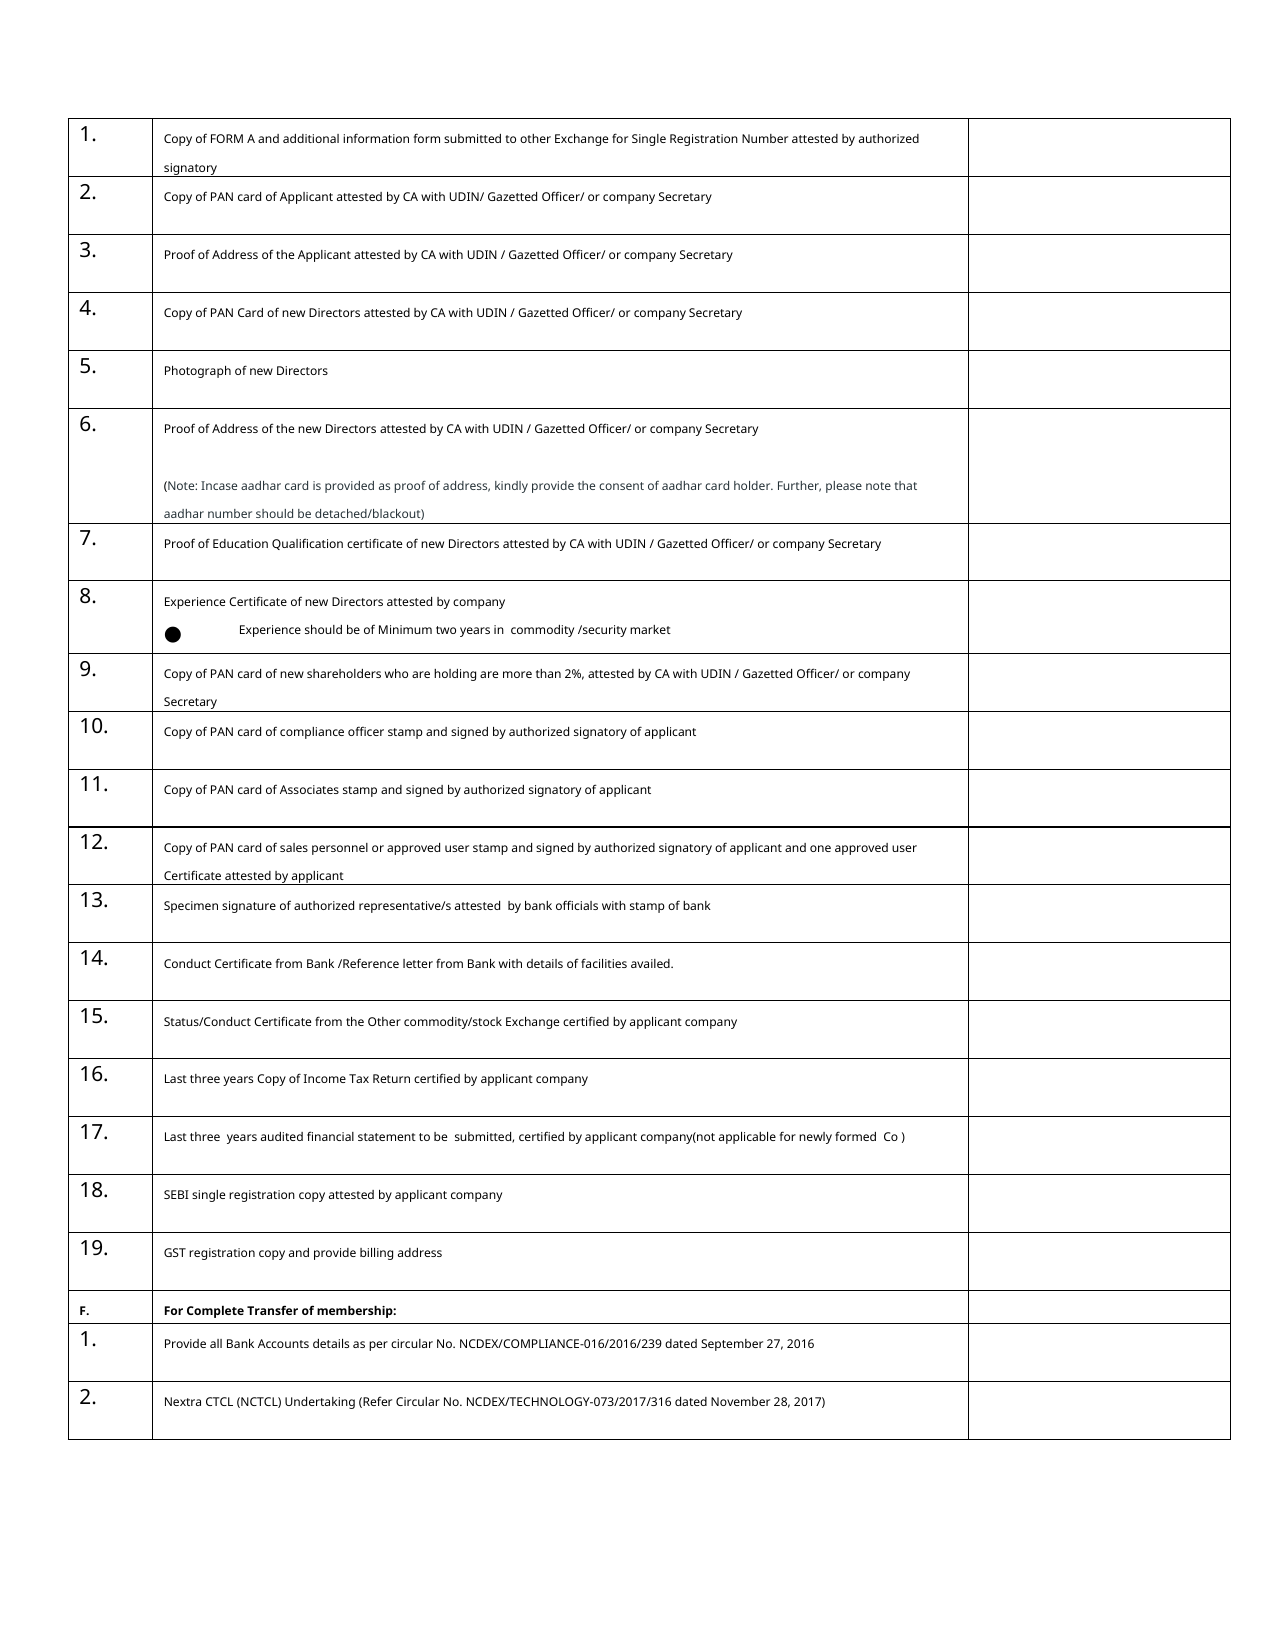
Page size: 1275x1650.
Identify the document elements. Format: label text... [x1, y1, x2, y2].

table_cell [69, 1382, 152, 1439]
table_cell Last three years Copy of Income Tax Return certified by applicant company [153, 1059, 968, 1116]
table_cell [969, 581, 1230, 653]
table_cell [969, 885, 1230, 942]
table_cell [69, 1233, 152, 1290]
table_cell Copy of PAN Card of new Directors attested by CA with UDIN / Gazetted Officer/ or company Secretary [153, 293, 968, 350]
table_cell [69, 235, 152, 292]
table_cell [969, 1291, 1230, 1323]
table_cell Conduct Certificate from Bank /Reference letter from Bank with details of facilities availed. [153, 943, 968, 1000]
table_cell [69, 1059, 152, 1116]
table_cell [969, 712, 1230, 768]
table_cell [969, 409, 1230, 522]
table_cell Provide all Bank Accounts details as per circular No. NCDEX/COMPLIANCE-016/2016/239 dated September 27, 2016 [153, 1324, 968, 1381]
table_cell [969, 1233, 1230, 1290]
table_cell [69, 712, 152, 768]
table_cell Proof of Address of the new Directors attested by CA with UDIN / Gazetted Officer/ or company Secretary (Note: Incase aadhar card is provided as proof of address, kindly provide the consent of aadhar card holder. Further, please note that aadhar number should be detached/blackout) [153, 409, 968, 522]
table_cell [969, 828, 1230, 884]
table_cell [969, 119, 1230, 176]
table_cell [969, 1175, 1230, 1232]
table_cell [69, 524, 152, 580]
table_cell [69, 293, 152, 350]
table_cell Specimen signature of authorized representative/s attested by bank officials with stamp of bank [153, 885, 968, 942]
table_cell Last three years audited financial statement to be submitted, certified by applicant company(not applicable for newly formed Co ) [153, 1117, 968, 1174]
table_cell [69, 654, 152, 711]
table_cell GST registration copy and provide billing address [153, 1233, 968, 1290]
table_cell [69, 351, 152, 408]
table_cell [969, 654, 1230, 711]
table_cell [69, 119, 152, 176]
table_cell For Complete Transfer of membership: [153, 1291, 968, 1323]
table_cell [969, 1117, 1230, 1174]
table_cell [969, 943, 1230, 1000]
table_cell Experience Certificate of new Directors attested by company Experience should be of Minimum two years in commodity /security market [153, 581, 968, 653]
table_cell Copy of PAN card of Applicant attested by CA with UDIN/ Gazetted Officer/ or company Secretary [153, 177, 968, 234]
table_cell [153, 1382, 968, 1439]
table_cell [69, 770, 152, 826]
table_cell [969, 235, 1230, 292]
table_cell [969, 1324, 1230, 1381]
table_cell [969, 1059, 1230, 1116]
table_cell [969, 1382, 1230, 1439]
table_cell [69, 1117, 152, 1174]
table_cell Proof of Address of the Applicant attested by CA with UDIN / Gazetted Officer/ or company Secretary [153, 235, 968, 292]
table_cell [69, 828, 152, 884]
table_cell Copy of PAN card of new shareholders who are holding are more than 2%, attested by CA with UDIN / Gazetted Officer/ or company Secretary [153, 654, 968, 711]
table_cell [969, 1001, 1230, 1058]
table_cell [69, 943, 152, 1000]
table_cell Copy of PAN card of compliance officer stamp and signed by authorized signatory of applicant [153, 712, 968, 768]
table_cell [969, 524, 1230, 580]
table_cell [969, 177, 1230, 234]
table_cell F. [69, 1291, 152, 1323]
table_cell Copy of FORM A and additional information form submitted to other Exchange for Single Registration Number attested by authorized signatory [153, 119, 968, 176]
table_cell [69, 581, 152, 653]
table_cell [69, 409, 152, 522]
table_cell [69, 1001, 152, 1058]
table_cell Proof of Education Qualification certificate of new Directors attested by CA with UDIN / Gazetted Officer/ or company Secretary [153, 524, 968, 580]
table_cell SEBI single registration copy attested by applicant company [153, 1175, 968, 1232]
table_cell [969, 770, 1230, 826]
table_cell [69, 177, 152, 234]
table_cell Copy of PAN card of sales personnel or approved user stamp and signed by authorized signatory of applicant and one approved user Certificate attested by applicant [153, 828, 968, 884]
table_cell [69, 1324, 152, 1381]
table_cell Photograph of new Directors [153, 351, 968, 408]
table_cell [69, 1175, 152, 1232]
table_cell Status/Conduct Certificate from the Other commodity/stock Exchange certified by applicant company [153, 1001, 968, 1058]
table_cell Copy of PAN card of Associates stamp and signed by authorized signatory of applicant [153, 770, 968, 826]
table_cell [969, 351, 1230, 408]
table_cell [69, 885, 152, 942]
table_cell [969, 293, 1230, 350]
